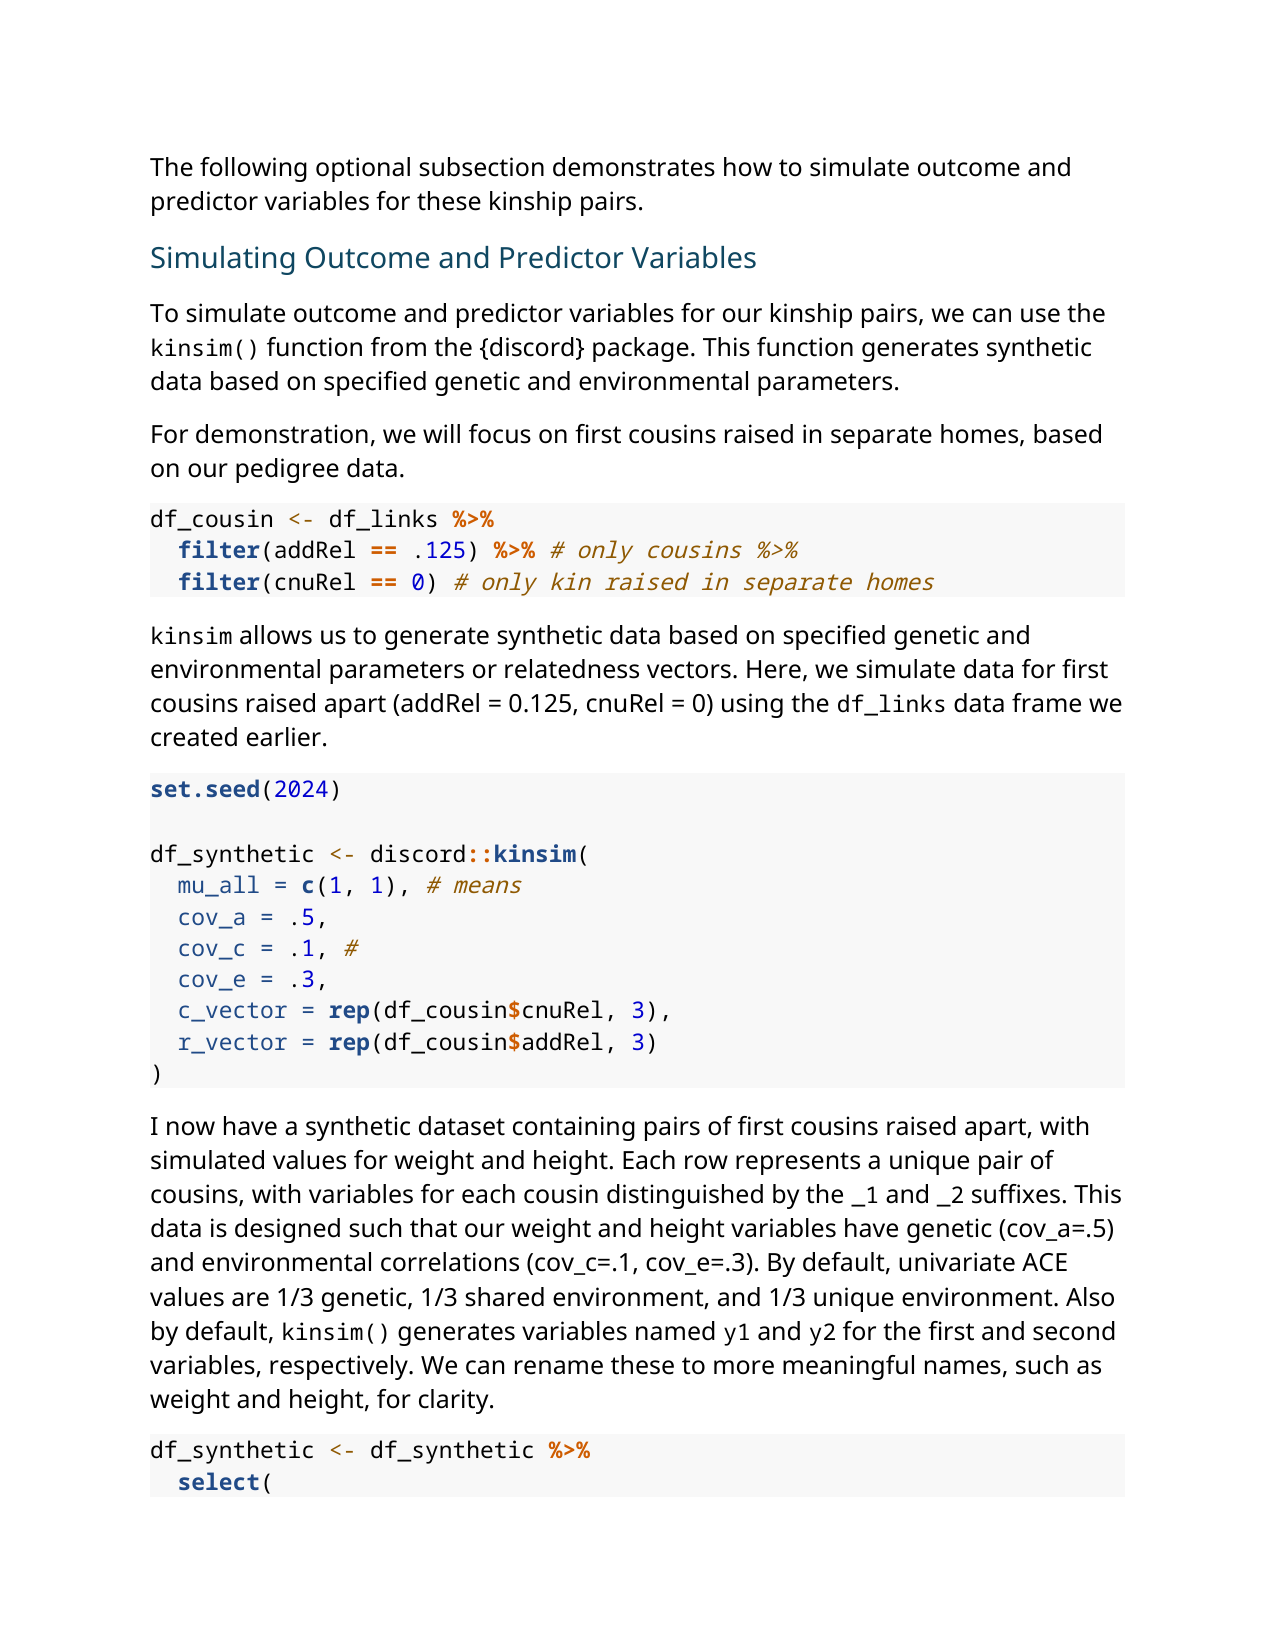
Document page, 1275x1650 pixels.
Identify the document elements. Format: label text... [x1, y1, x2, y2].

subtitle Simulating Outcome and Predictor Variables [150, 237, 1125, 277]
text I now have a synthetic dataset containing pairs of first cousins raised apart, with simulated values for weight and height. Each row represents a unique pair of cousins, with variables for each cousin distinguished by the _1 and _2 suffixes. This data is designed such that our weight and height variables have genetic (cov_a=.5) and environmental correlations (cov_c=.1, cov_e=.3). By default, univariate ACE values are 1/3 genetic, 1/3 shared environment, and 1/3 unique environment. Also by default, kinsim() generates variables named y1 and y2 for the first and second variables, respectively. We can rename these to more meaningful names, such as weight and height, for clarity. [150, 1109, 1125, 1415]
text kinsim allows us to generate synthetic data based on specified genetic and environmental parameters or relatedness vectors. Here, we simulate data for first cousins raised apart (addRel = 0.125, cnuRel = 0) using the df_links data frame we created earlier. [150, 618, 1125, 754]
text df_cousin <- df_links %>% filter(addRel == .125) %>% # only cousins %>% filter(cnuRel == 0) # only kin raised in separate homes [494, 503, 1125, 597]
text set.seed(2024) df_synthetic <- discord::kinsim( mu_all = c(1, 1), # means cov_a = .5, cov_c = .1, # cov_e = .3, c_vector = rep(df_cousin$cnuRel, 3), r_vector = rep(df_cousin$addRel, 3) ) [150, 773, 1125, 1088]
text For demonstration, we will focus on first cousins raised in separate homes, based on our pedigree data. [150, 416, 1125, 484]
text The following optional subsection demonstrates how to simulate outcome and predictor variables for these kinship pairs. [150, 150, 1125, 218]
text To simulate outcome and predictor variables for our kinship pairs, we can use the kinsim() function from the {discord} package. This function generates synthetic data based on specified genetic and environmental parameters. [150, 295, 1125, 397]
